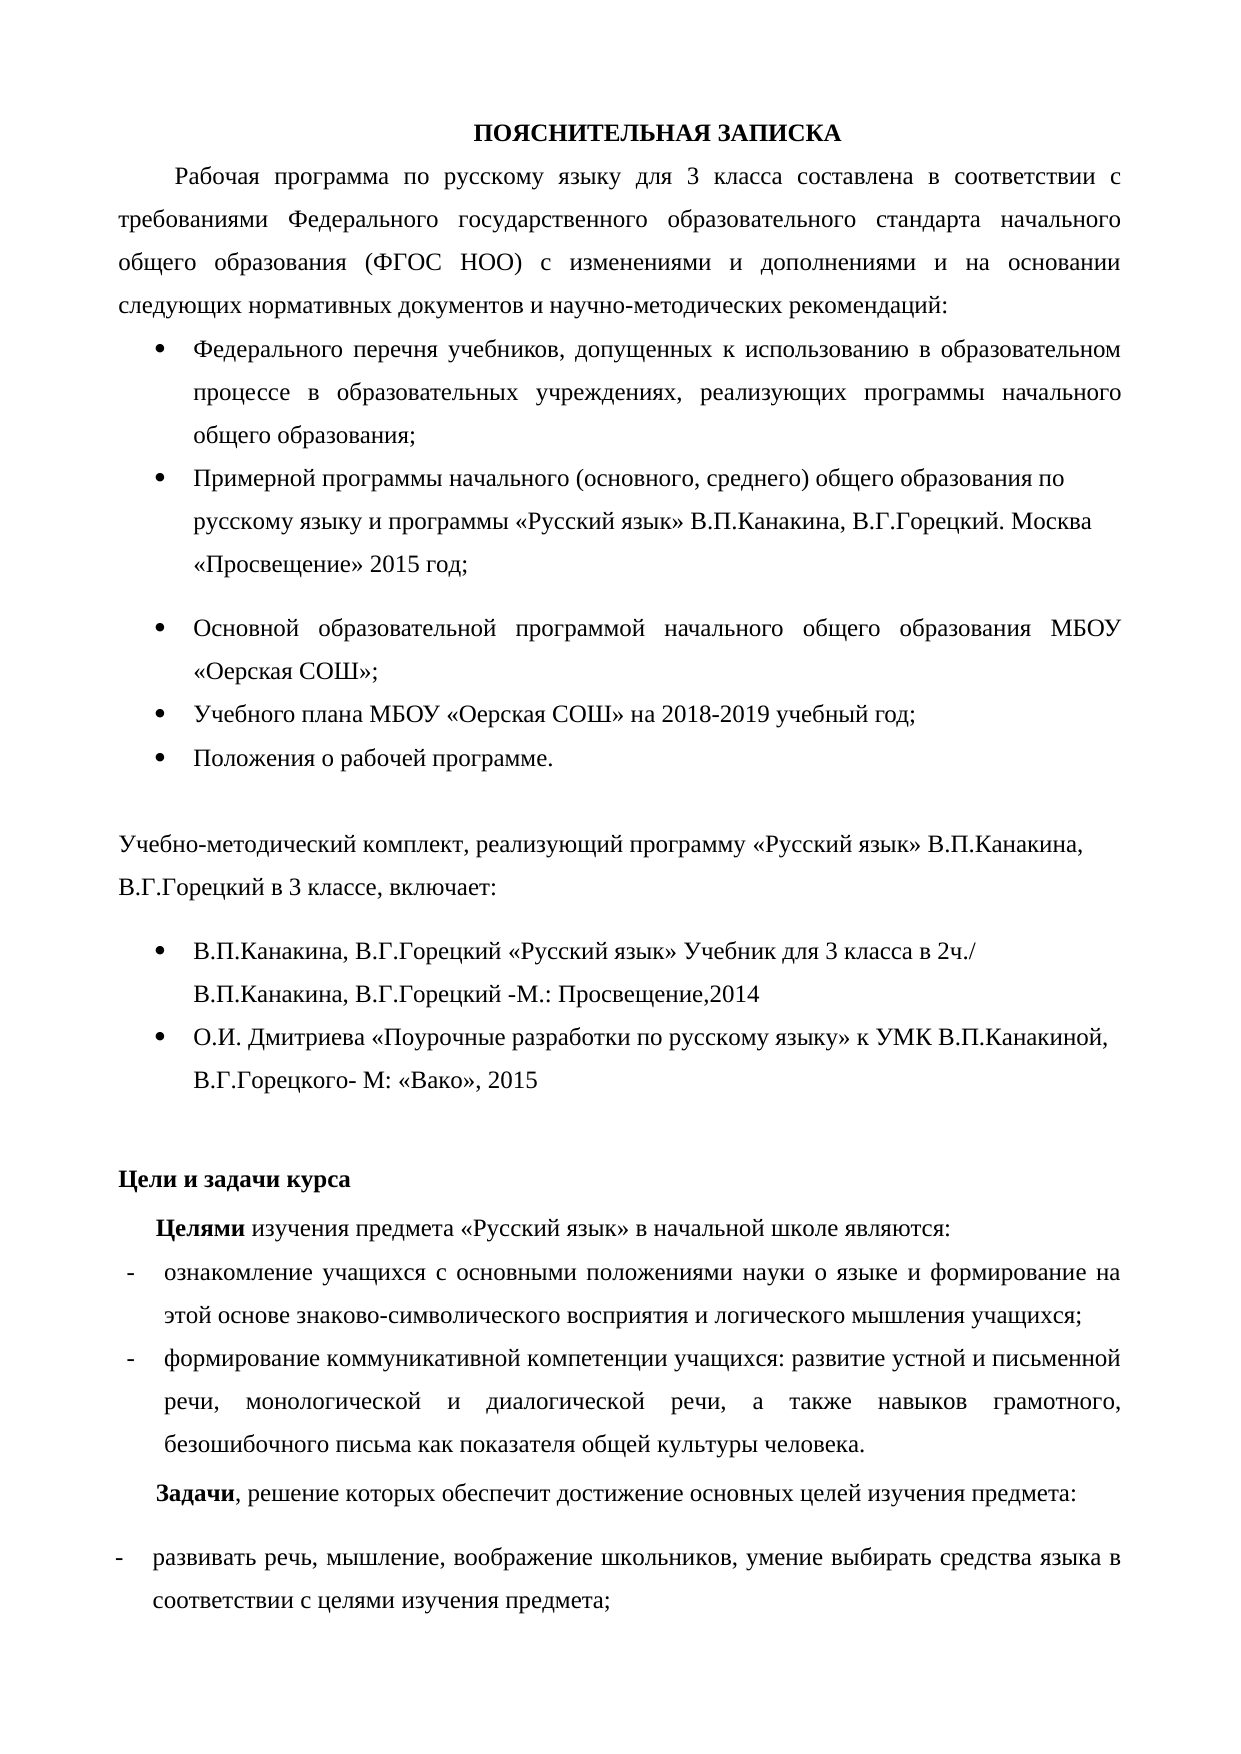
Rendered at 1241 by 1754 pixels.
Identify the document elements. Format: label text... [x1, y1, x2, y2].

list ознакомление учащихся с основными положениями науки о языке и формирование на этой основе знаково-символического восприятия и логического мышления учащихся; [126, 1257, 1122, 1328]
list Положения о рабочей программе. [156, 743, 1122, 771]
list развивать речь, мышление, воображение школьников, умение выбирать средства языка в соответствии с целями изучения предмета; [115, 1542, 1122, 1614]
text Задачи, решение которых обеспечит достижение основных целей изучения предмета: [156, 1478, 1122, 1507]
list Примерной программы начального (основного, среднего) общего образования по русскому языку и программы «Русский язык» В.П.Канакина, В.Г.Горецкий. Москва «Просвещение» 2015 год; [156, 463, 1122, 578]
list Федерального перечня учебников, допущенных к использованию в образовательном процессе в образовательных учреждениях, реализующих программы начального общего образования; [156, 334, 1122, 449]
list формирование коммуникативной компетенции учащихся: развитие устной и письменной речи, монологической и диалогической речи, а также навыков грамотного, безошибочного письма как показателя общей культуры человека. [126, 1343, 1122, 1458]
text Учебно-методический комплект, реализующий программу «Русский язык» В.П.Канакина, В.Г.Горецкий в 3 классе, включает: [118, 829, 1122, 901]
text Целями изучения предмета «Русский язык» в начальной школе являются: [118, 1213, 1122, 1242]
list В.П.Канакина, В.Г.Горецкий «Русский язык» Учебник для 3 класса в 2ч./ В.П.Канакина, В.Г.Горецкий -М.: Просвещение,2014 [156, 936, 1122, 1008]
text Цели и задачи курса [118, 1164, 1122, 1193]
list О.И. Дмитриева «Поурочные разработки по русскому языку» к УМК В.П.Канакиной, В.Г.Горецкого- М: «Вако», 2015 [156, 1022, 1122, 1094]
text Рабочая программа по русскому языку для 3 класса составлена в соответствии с требованиями Федерального государственного образовательного стандарта начального общего образования (ФГОС НOO) с изменениями и дополнениями и на основании следующих нормативных документов и научно-методических рекомендаций: [118, 161, 1122, 319]
list ПОЯСНИТЕЛЬНАЯ ЗАПИСКА [193, 118, 1122, 147]
list Учебного плана МБОУ «Оерская СОШ» на 2018-2019 учебный год; [156, 699, 1122, 728]
list Основной образовательной программой начального общего образования МБОУ «Оерская СОШ»; [156, 613, 1122, 685]
